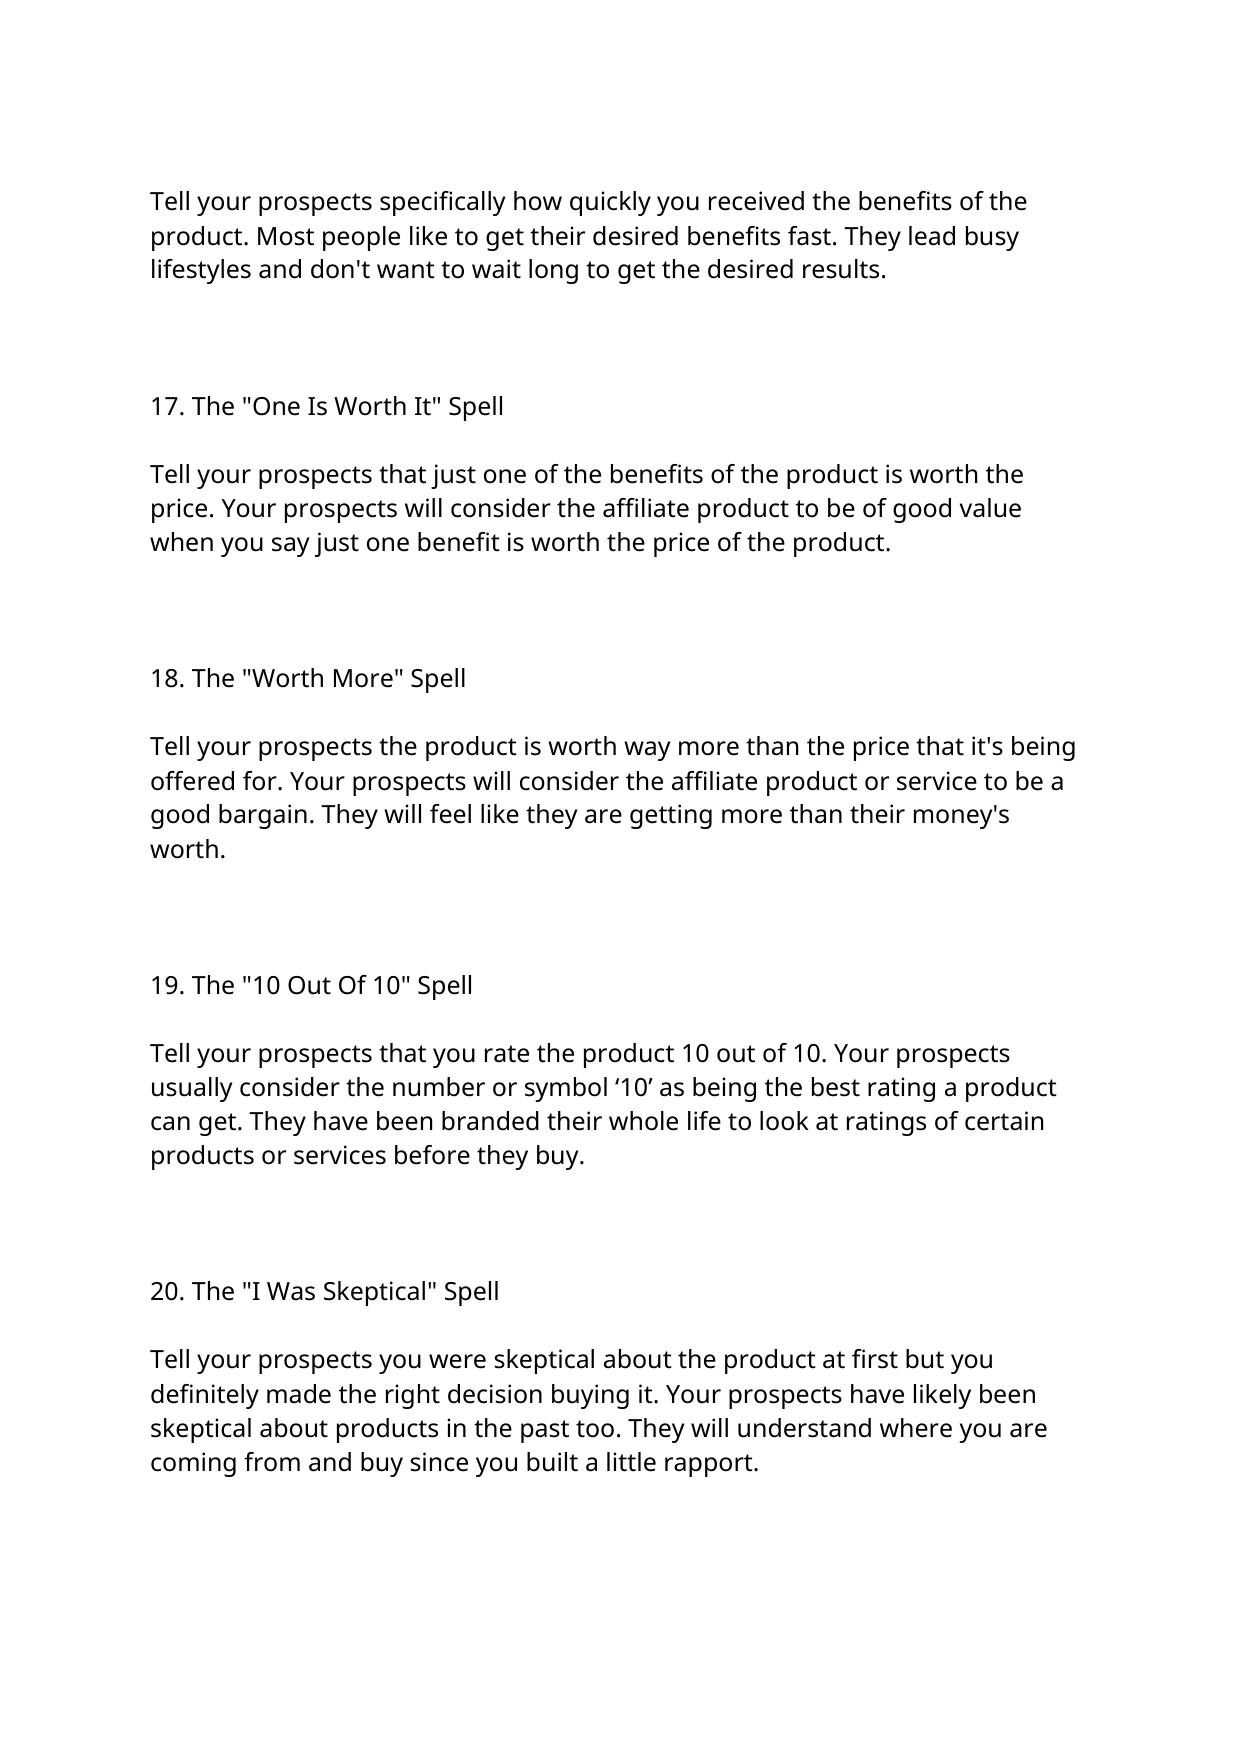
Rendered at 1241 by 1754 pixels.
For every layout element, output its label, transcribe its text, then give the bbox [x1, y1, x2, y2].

text Tell your prospects that you rate the product 10 out of 10. Your prospects usually consider the number or symbol ‘10’ as being the best rating a product can get. They have been branded their whole life to look at ratings of certain products or services before they buy. [150, 1036, 1090, 1172]
text 19. The "10 Out Of 10" Spell [150, 967, 1090, 1002]
text 17. The "One Is Worth It" Spell [150, 388, 1090, 422]
text Tell your prospects you were skeptical about the product at first but you definitely made the right decision buying it. Your prospects have likely been skeptical about products in the past too. They will understand where you are coming from and buy since you built a little rapport. [150, 1342, 1090, 1478]
text Tell your prospects that just one of the benefits of the product is worth the price. Your prospects will consider the affiliate product to be of good value when you say just one benefit is worth the price of the product. [150, 457, 1090, 559]
text 20. The "I Was Skeptical" Spell [150, 1274, 1090, 1308]
text Tell your prospects specifically how quickly you received the benefits of the product. Most people like to get their desired benefits fast. They lead busy lifestyles and don't want to wait long to get the desired results. [150, 184, 1090, 286]
text 18. The "Worth More" Spell [150, 661, 1090, 695]
text Tell your prospects the product is worth way more than the price that it's being offered for. Your prospects will consider the affiliate product or service to be a good bargain. They will feel like they are getting more than their money's worth. [150, 729, 1090, 865]
